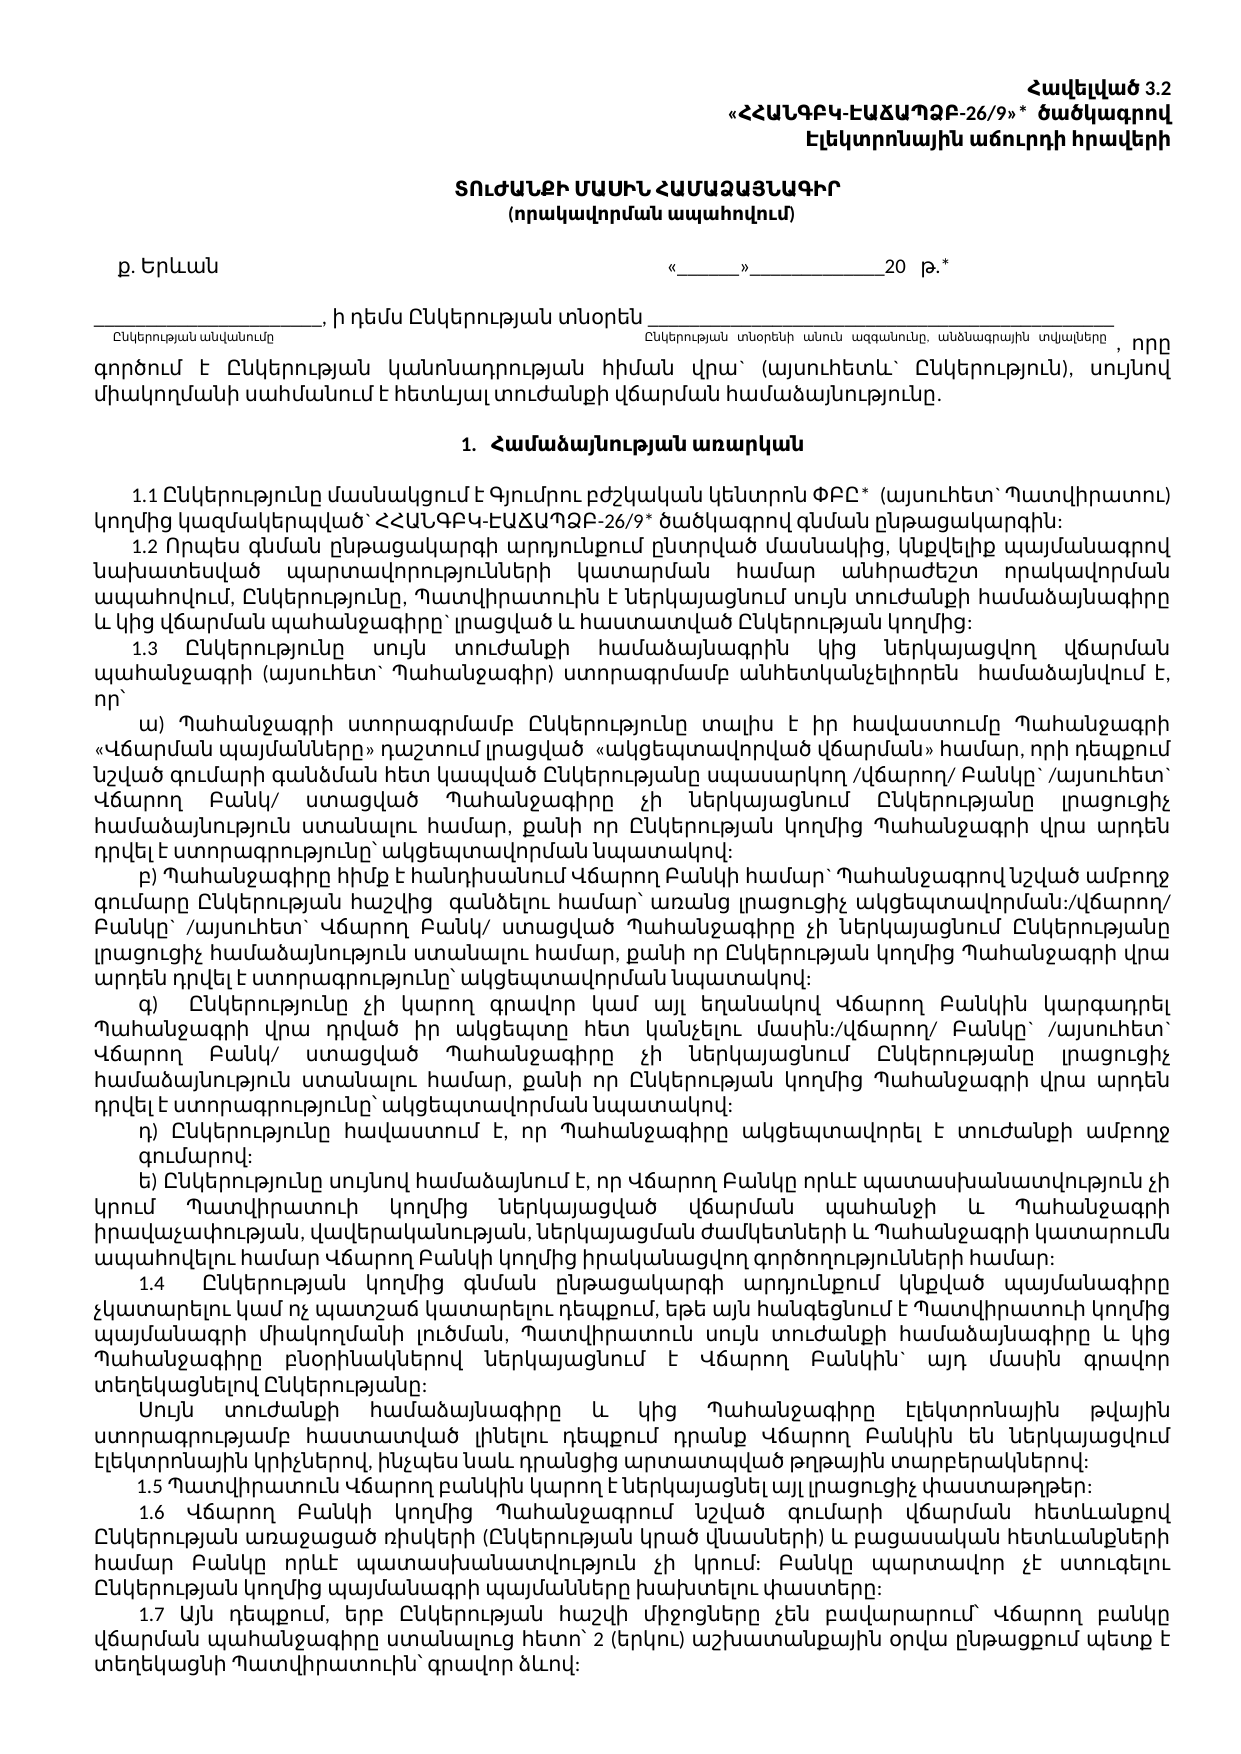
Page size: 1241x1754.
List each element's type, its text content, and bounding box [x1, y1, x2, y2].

text ե) Ընկերությունը սույնով համաձայնում է, որ Վճարող Բանկը որևէ պատասխանատվություն չի կրում Պատվիրատուի կողմից ներկայացված վճարման պահանջի և Պահանջագրի իրավաչափության, վավերականության, ներկայացման ժամկետների և Պահանջագրի կատարումն ապահովելու համար Վճարող Բանկի կողմից իրականացվող գործողությունների համար: [94, 1169, 1171, 1270]
text Էլեկտրոնային աճուրդի հրավերի [94, 126, 1171, 151]
text 1.6 Վճարող Բանկի կողմից Պահանջագրում նշված գումարի վճարման հետևանքով Ընկերության առաջացած ռիսկերի (Ընկերության կրած վնասների) և բացասական հետևանքների համար Բանկը որևէ պատասխանատվություն չի կրում: Բանկը պարտավոր չէ ստուգելու Ընկերության կողմից պայմանագրի պայմանները խախտելու փաստերը: [94, 1499, 1171, 1601]
text 1. Համաձայնության առարկան [94, 432, 1171, 457]
text ա) Պահանջագրի ստորագրմամբ Ընկերությունը տալիս է իր հավաստումը Պահանջագրի «Վճարման պայմանները» դաշտում լրացված «ակցեպտավորված վճարման» համար, որի դեպքում նշված գումարի գանձման հետ կապված Ընկերությանը սպասարկող /վճարող/ Բանկը` /այսուհետ` Վճարող Բանկ/ ստացված Պահանջագիրը չի ներկայացնում Ընկերությանը լրացուցիչ համաձայնություն ստանալու համար, քանի որ Ընկերության կողմից Պահանջագրի վրա արդեն դրվել է ստորագրությունը՝ ակցեպտավորման նպատակով: [94, 711, 1171, 864]
text 1.3 Ընկերությունը սույն տուժանքի համաձայնագրին կից ներկայացվող վճարման պահանջագրի (այսուհետ` Պահանջագիր) ստորագրմամբ անհետկանչելիորեն համաձայնվում է, որ՝ [94, 635, 1171, 711]
text ______________________, ի դեմս Ընկերության տնօրեն _____________________________________________ [94, 304, 1171, 330]
text 1.4 Ընկերության կողմից գնման ընթացակարգի արդյունքում կնքված պայմանագիրը չկատարելու կամ ոչ պատշաճ կատարելու դեպքում, եթե այն հանգեցնում է Պատվիրատուի կողմից պայմանագրի միակողմանի լուծման, Պատվիրատուն սույն տուժանքի համաձայնագիրը և կից Պահանջագիրը բնօրինակներով ներկայացնում է Վճարող Բանկին` այդ մասին գրավոր տեղեկացնելով Ընկերությանը: [94, 1270, 1171, 1397]
text 1.1 Ընկերությունը մասնակցում է Գյումրու բժշկական կենտրոն ՓԲԸ* (այսուհետ` Պատվիրատու) կողմից կազմակերպված` ՀՀԱՆԳԲԿ-ԷԱՃԱՊՁԲ-26/9* ծածկագրով գնման ընթացակարգին: [94, 482, 1171, 533]
text 1.5 Պատվիրատուն Վճարող բանկին կարող է ներկայացնել այլ լրացուցիչ փաստաթղթեր: [94, 1474, 1171, 1499]
text ՏՈւԺԱՆՔԻ ՄԱՍԻՆ ՀԱՄԱՁԱՅՆԱԳԻՐ [94, 177, 1171, 202]
text գ) Ընկերությունը չի կարող գրավոր կամ այլ եղանակով Վճարող Բանկին կարգադրել Պահանջագրի վրա դրված իր ակցեպտը հետ կանչելու մասին:/վճարող/ Բանկը` /այսուհետ` Վճարող Բանկ/ ստացված Պահանջագիրը չի ներկայացնում Ընկերությանը լրացուցիչ համաձայնություն ստանալու համար, քանի որ Ընկերության կողմից Պահանջագրի վրա արդեն դրվել է ստորագրությունը՝ ակցեպտավորման նպատակով: [94, 991, 1171, 1118]
text (որակավորման ապահովում) [94, 202, 1171, 225]
text 1.2 Որպես գնման ընթացակարգի արդյունքում ընտրված մասնակից, կնքվելիք պայմանագրով նախատեսված պարտավորությունների կատարման համար անհրաժեշտ որակավորման ապահովում, Ընկերությունը, Պատվիրատուին է ներկայացնում սույն տուժանքի համաձայնագիրը և կից վճարման պահանջագիրը` լրացված և հաստատված Ընկերության կողմից: [94, 533, 1171, 635]
text դ) Ընկերությունը հավաստում է, որ Պահանջագիրը ակցեպտավորել է տուժանքի ամբողջ գումարով: [138, 1118, 1171, 1169]
text Ընկերության անվանումը Ընկերության տնօրենի անուն ազգանունը, անձնագրային տվյալները , որը գործում է Ընկերության կանոնադրության հիման վրա` (այսուհետև` Ընկերություն), սույնով միակողմանի սահմանում է հետևյալ տուժանքի վճարման համաձայնությունը. [94, 330, 1171, 406]
text 1.7 Այն դեպքում, երբ Ընկերության հաշվի միջոցները չեն բավարարում՝ Վճարող բանկը վճարման պահանջագիրը ստանալուց հետո՝ 2 (երկու) աշխատանքային օրվա ընթացքում պետք է տեղեկացնի Պատվիրատուին՝ գրավոր ձևով: [94, 1601, 1171, 1677]
text ք. Երևան «______»_____________20 թ.* [94, 254, 1171, 279]
text «ՀՀԱՆԳԲԿ-ԷԱՃԱՊՁԲ-26/9»* ծածկագրով [94, 100, 1171, 126]
text բ) Պահանջագիրը հիմք է հանդիսանում Վճարող Բանկի համար` Պահանջագրով նշված ամբողջ գումարը Ընկերության հաշվից գանձելու համար՝ առանց լրացուցիչ ակցեպտավորման:/վճարող/ Բանկը` /այսուհետ` Վճարող Բանկ/ ստացված Պահանջագիրը չի ներկայացնում Ընկերությանը լրացուցիչ համաձայնություն ստանալու համար, քանի որ Ընկերության կողմից Պահանջագրի վրա արդեն դրվել է ստորագրությունը՝ ակցեպտավորման նպատակով: [94, 864, 1171, 991]
text Հավելված 3.2 [94, 75, 1171, 100]
text Սույն տուժանքի համաձայնագիրը և կից Պահանջագիրը էլեկտրոնային թվային ստորագրությամբ հաստատված լինելու դեպքում դրանք Վճարող Բանկին են ներկայացվում էլեկտրոնային կրիչներով, ինչպես նաև դրանցից արտատպված թղթային տարբերակներով: [94, 1397, 1171, 1474]
